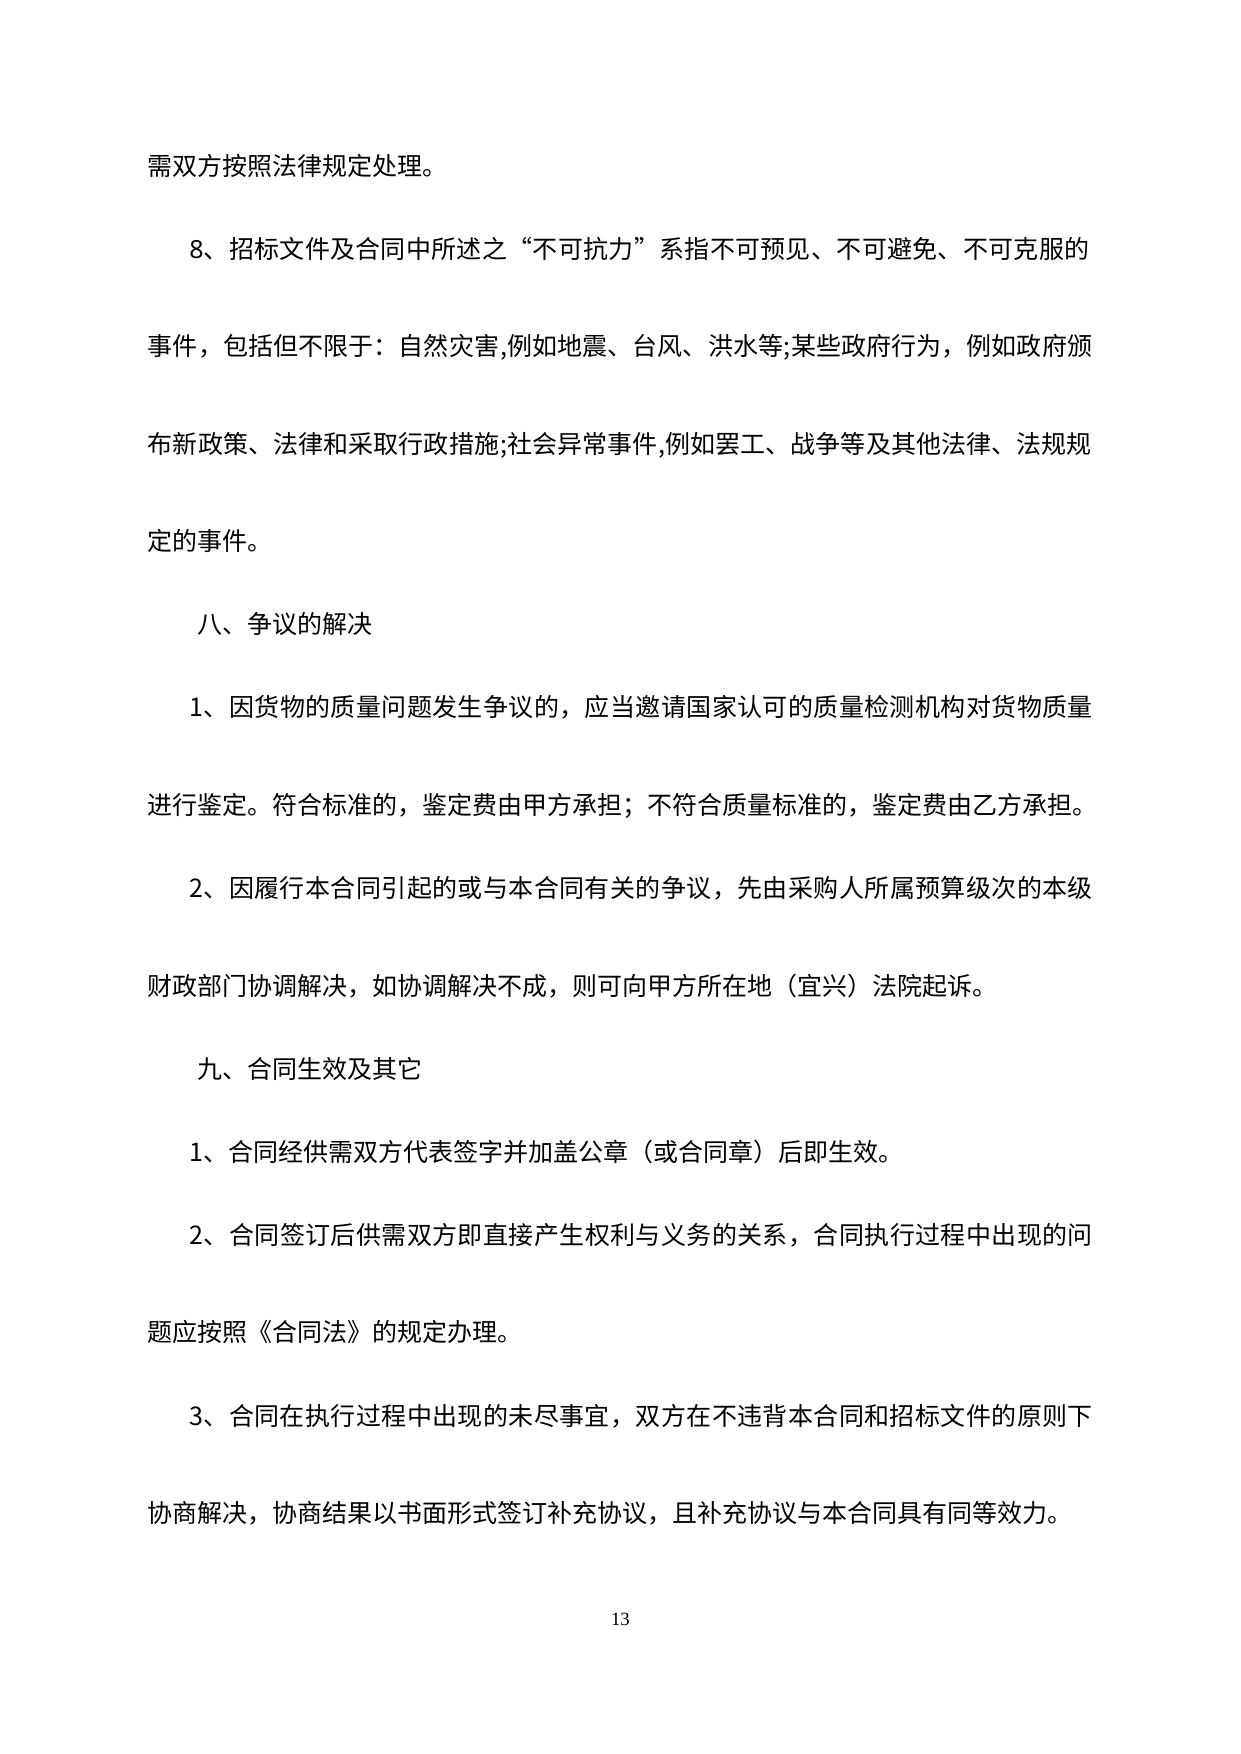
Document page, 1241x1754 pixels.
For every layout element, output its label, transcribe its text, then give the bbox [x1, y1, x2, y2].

text 1、因货物的质量问题发生争议的，应当邀请国家认可的质量检测机构对货物质量进行鉴定。符合标准的，鉴定费由甲方承担；不符合质量标准的，鉴定费由乙方承担。 [148, 673, 1092, 836]
text 3、合同在执行过程中出现的未尽事宜，双方在不违背本合同和招标文件的原则下协商解决，协商结果以书面形式签订补充协议，且补充协议与本合同具有同等效力。 [148, 1382, 1092, 1544]
text 2、合同签订后供需双方即直接产生权利与义务的关系，合同执行过程中出现的问题应按照《合同法》的规定办理。 [148, 1201, 1092, 1363]
text 1、合同经供需双方代表签字并加盖公章（或合同章）后即生效。 [189, 1118, 1092, 1183]
text 九、合同生效及其它 [148, 1035, 1092, 1100]
text 八、争议的解决 [148, 590, 1092, 655]
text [148, 132, 1092, 197]
text 8、招标文件及合同中所述之“不可抗力”系指不可预见、不可避免、不可克服的事件，包括但不限于：自然灾害,例如地震、台风、洪水等;某些政府行为，例如政府颁布新政策、法律和采取行政措施;社会异常事件,例如罢工、战争等及其他法律、法规规定的事件。 [148, 215, 1092, 572]
text 2、因履行本合同引起的或与本合同有关的争议，先由采购人所属预算级次的本级财政部门协调解决，如协调解决不成，则可向甲方所在地（宜兴）法院起诉。 [148, 854, 1092, 1017]
